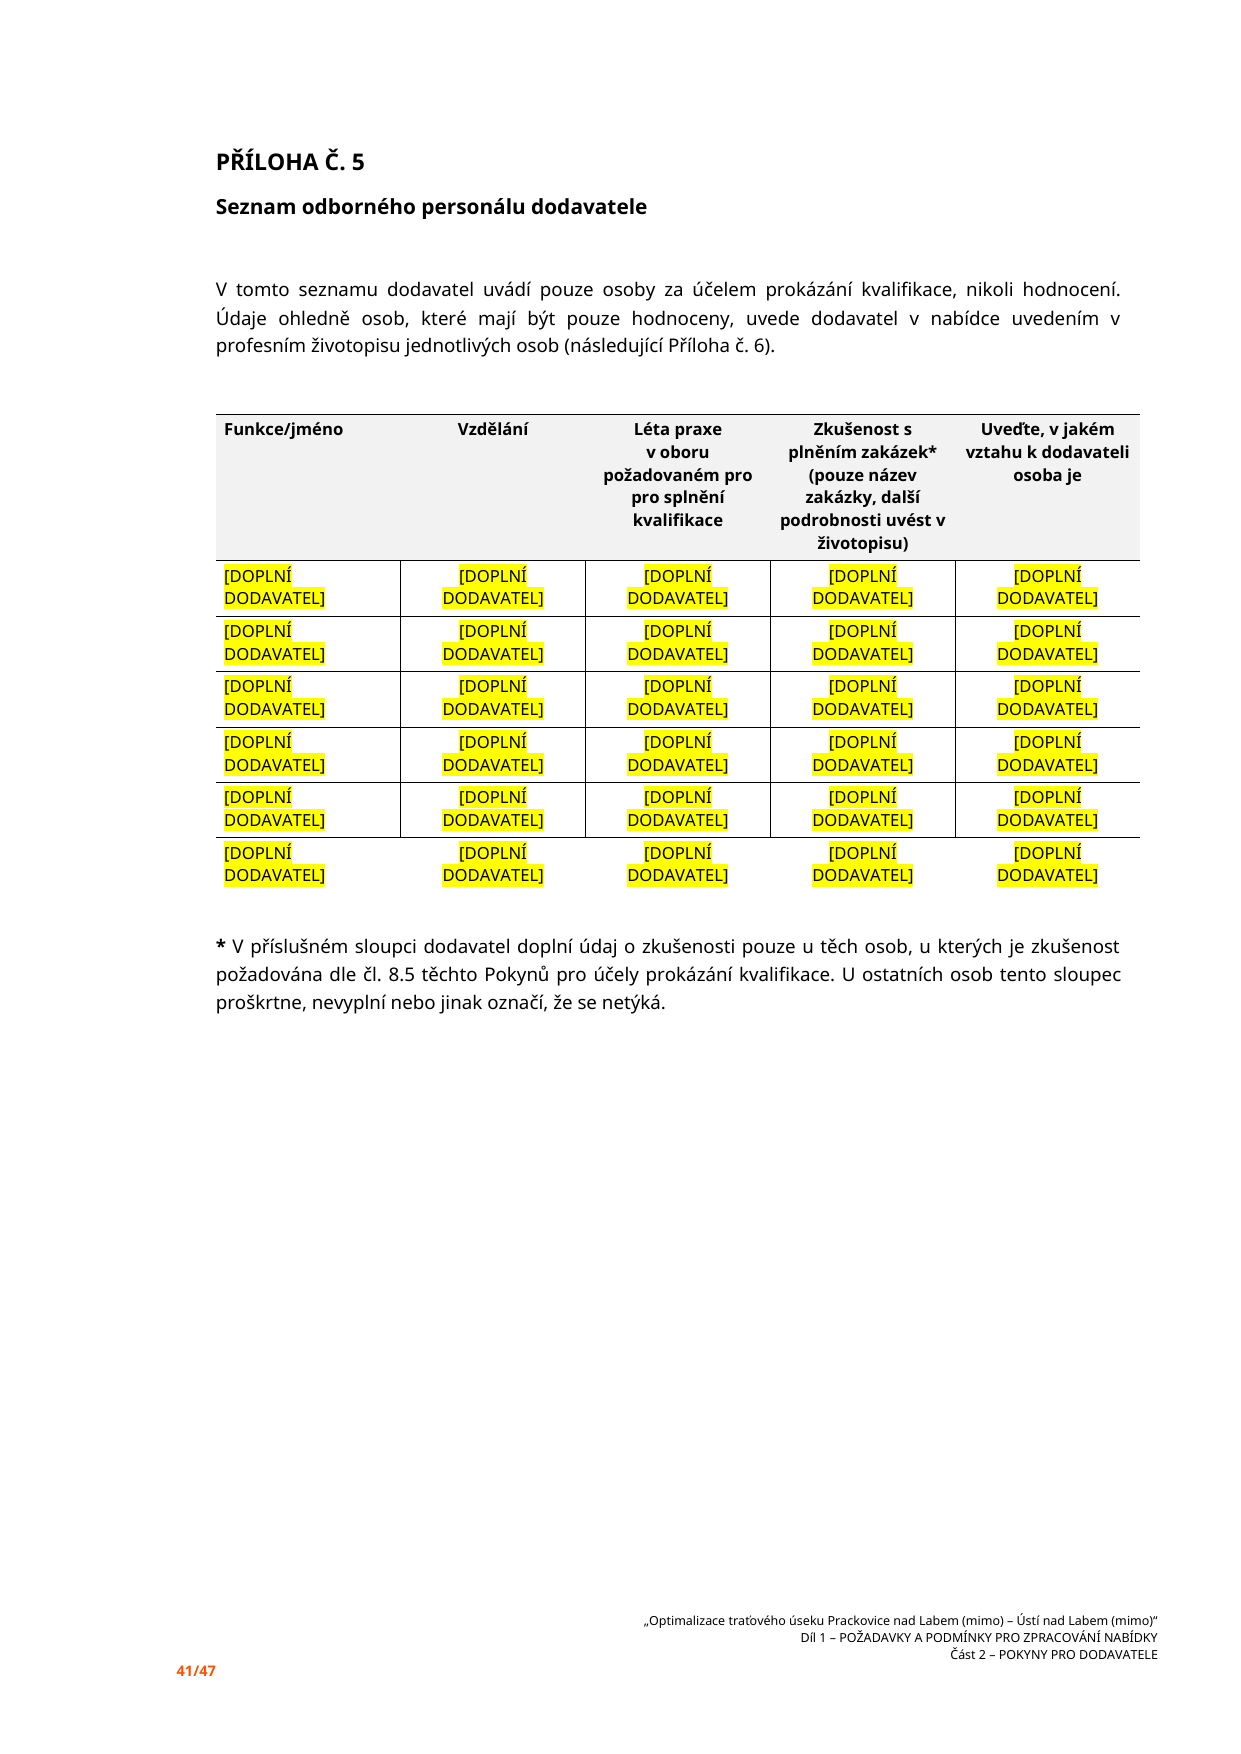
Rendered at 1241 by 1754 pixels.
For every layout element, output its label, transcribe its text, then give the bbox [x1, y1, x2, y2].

text * V příslušném sloupci dodavatel doplní údaj o zkušenosti pouze u těch osob, u kterých je zkušenost požadována dle čl. 8.5 těchto Pokynů pro účely prokázání kvalifikace. U ostatních osob tento sloupec proškrtne, nevyplní nebo jinak označí, že se netýká. [216, 933, 1122, 1015]
table_cell [DOPLNÍ DODAVATEL] [401, 728, 585, 782]
table_cell [DOPLNÍ DODAVATEL] [216, 672, 400, 726]
table_cell [DOPLNÍ DODAVATEL] [771, 783, 955, 837]
table_cell [DOPLNÍ DODAVATEL] [401, 672, 585, 726]
text V tomto seznamu dodavatel uvádí pouze osoby za účelem prokázání kvalifikace, nikoli hodnocení. Údaje ohledně osob, které mají být pouze hodnoceny, uvede dodavatel v nabídce uvedením v profesním životopisu jednotlivých osob (následující Příloha č. 6). [216, 277, 1122, 358]
table_cell [DOPLNÍ DODAVATEL] [956, 561, 1140, 616]
table_header Léta praxe v oboru požadovaném pro pro splnění kvalifikace [585, 415, 770, 560]
table_cell [DOPLNÍ DODAVATEL] [771, 672, 955, 726]
table_cell [DOPLNÍ DODAVATEL] [956, 672, 1140, 726]
table_cell [DOPLNÍ DODAVATEL] [216, 783, 400, 837]
table_cell [DOPLNÍ DODAVATEL] [586, 672, 770, 726]
table_cell [DOPLNÍ DODAVATEL] [401, 561, 585, 616]
table_cell [DOPLNÍ DODAVATEL] [586, 617, 770, 671]
table_cell [DOPLNÍ DODAVATEL] [216, 838, 400, 893]
table_cell [DOPLNÍ DODAVATEL] [771, 728, 955, 782]
table_cell [DOPLNÍ DODAVATEL] [770, 838, 955, 893]
table_cell [DOPLNÍ DODAVATEL] [585, 838, 770, 893]
table_cell [DOPLNÍ DODAVATEL] [216, 728, 400, 782]
table_cell [DOPLNÍ DODAVATEL] [400, 838, 585, 893]
table_cell [DOPLNÍ DODAVATEL] [216, 617, 400, 671]
table_header Funkce/jméno [216, 415, 400, 560]
table_cell [DOPLNÍ DODAVATEL] [956, 783, 1140, 837]
table_cell [DOPLNÍ DODAVATEL] [401, 783, 585, 837]
table_cell [DOPLNÍ DODAVATEL] [216, 561, 400, 616]
table_cell [DOPLNÍ DODAVATEL] [956, 728, 1140, 782]
table_cell [DOPLNÍ DODAVATEL] [956, 617, 1140, 671]
table_header Zkušenost s plněním zakázek* (pouze název zakázky, další podrobnosti uvést v životopisu) [770, 415, 955, 560]
table_header Uveďte, v jakém vztahu k dodavateli osoba je [955, 415, 1140, 560]
table_cell [DOPLNÍ DODAVATEL] [401, 617, 585, 671]
table_cell [DOPLNÍ DODAVATEL] [771, 617, 955, 671]
table_cell [DOPLNÍ DODAVATEL] [586, 783, 770, 837]
table_cell [DOPLNÍ DODAVATEL] [955, 838, 1140, 893]
text Seznam odborného personálu dodavatele [216, 192, 1122, 221]
text Příloha č. 5 [216, 146, 1122, 177]
table_cell [DOPLNÍ DODAVATEL] [771, 561, 955, 616]
table_header Vzdělání [400, 415, 585, 560]
table_cell [DOPLNÍ DODAVATEL] [586, 728, 770, 782]
table_cell [DOPLNÍ DODAVATEL] [586, 561, 770, 616]
